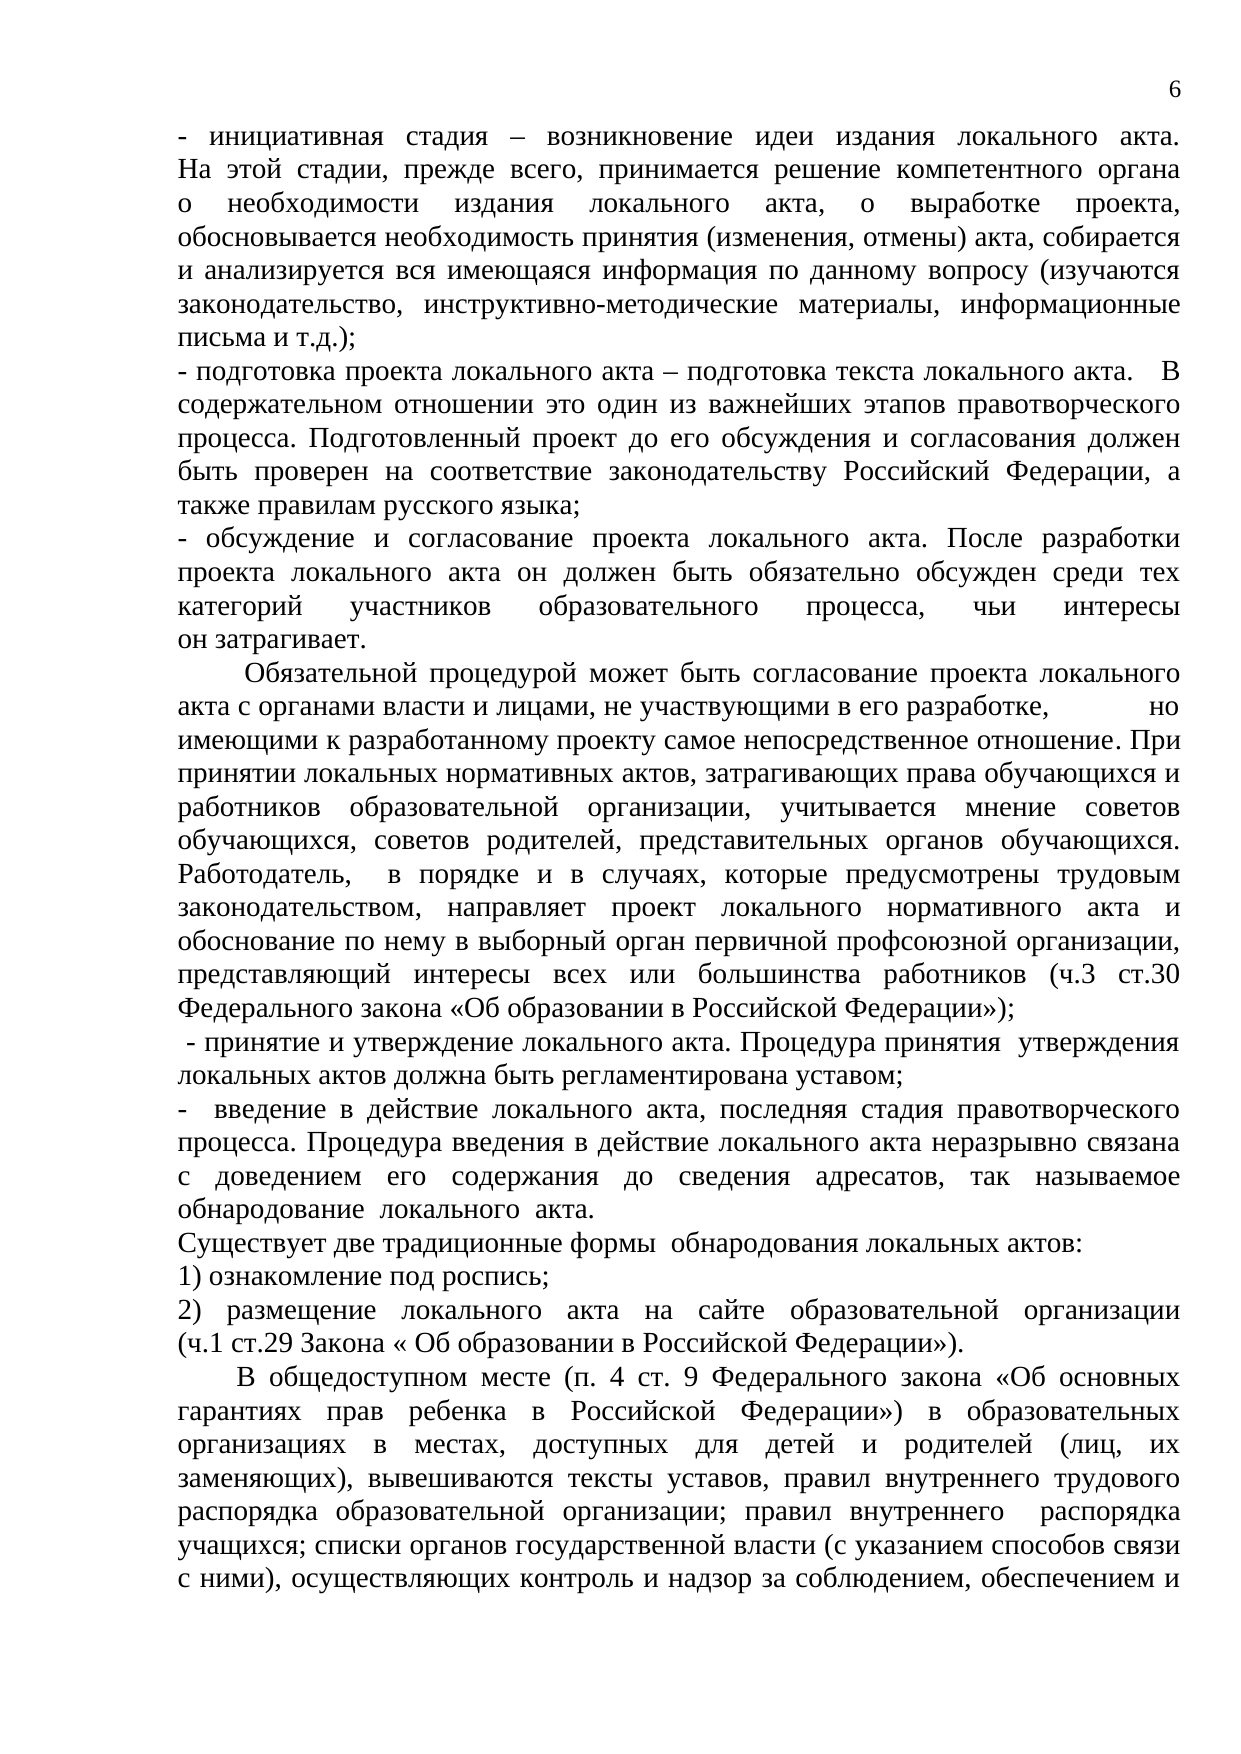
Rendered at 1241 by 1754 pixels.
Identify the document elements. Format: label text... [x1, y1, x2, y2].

list - принятие и утверждение локального акта. Процедура принятия утверждения локальных актов должна быть регламентирована уставом; [177, 1024, 1181, 1091]
list - введение в действие локального акта, последняя стадия правотворческого процесса. Процедура введения в действие локального акта неразрывно связана с доведением его содержания до сведения адресатов, так называемое обнародование локального акта. Существует две традиционные формы обнародования локальных актов: [177, 1091, 1181, 1258]
list 2) размещение локального акта на сайте образовательной организации (ч.1 ст.29 Закона « Об образовании в Российской Федерации»). [177, 1292, 1181, 1359]
list 1) ознакомление под роспись; [177, 1258, 1181, 1292]
list - инициативная стадия – возникновение идеи издания локального акта. На этой стадии, прежде всего, принимается решение компетентного органа о необходимости издания локального акта, о выработке проекта, обосновывается необходимость принятия (изменения, отмены) акта, собирается и анализируется вся имеющаяся информация по данному вопросу (изучаются законодательство, инструктивно-методические материалы, информационные письма и т.д.); [177, 118, 1181, 353]
list - обсуждение и согласование проекта локального акта. После разработки проекта локального акта он должен быть обязательно обсужден среди тех категорий участников образовательного процесса, чьи интересы он затрагивает. [177, 521, 1181, 655]
text Обязательной процедурой может быть согласование проекта локального акта с органами власти и лицами, не участвующими в его разработке, но имеющими к разработанному проекту самое непосредственное отношение. При принятии локальных нормативных актов, затрагивающих права обучающихся и работников образовательной организации, учитывается мнение советов обучающихся, советов родителей, представительных органов обучающихся. Работодатель, в порядке и в случаях, которые предусмотрены трудовым законодательством, направляет проект локального нормативного акта и обоснование по нему в выборный орган первичной профсоюзной организации, представляющий интересы всех или большинства работников (ч.3 ст.30 Федерального закона «Об образовании в Российской Федерации»); [177, 655, 1181, 1024]
list - подготовка проекта локального акта – подготовка текста локального акта. В содержательном отношении это один из важнейших этапов правотворческого процесса. Подготовленный проект до его обсуждения и согласования должен быть проверен на соответствие законодательству Российский Федерации, а также правилам русского языка; [177, 353, 1181, 521]
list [177, 1359, 1181, 1594]
